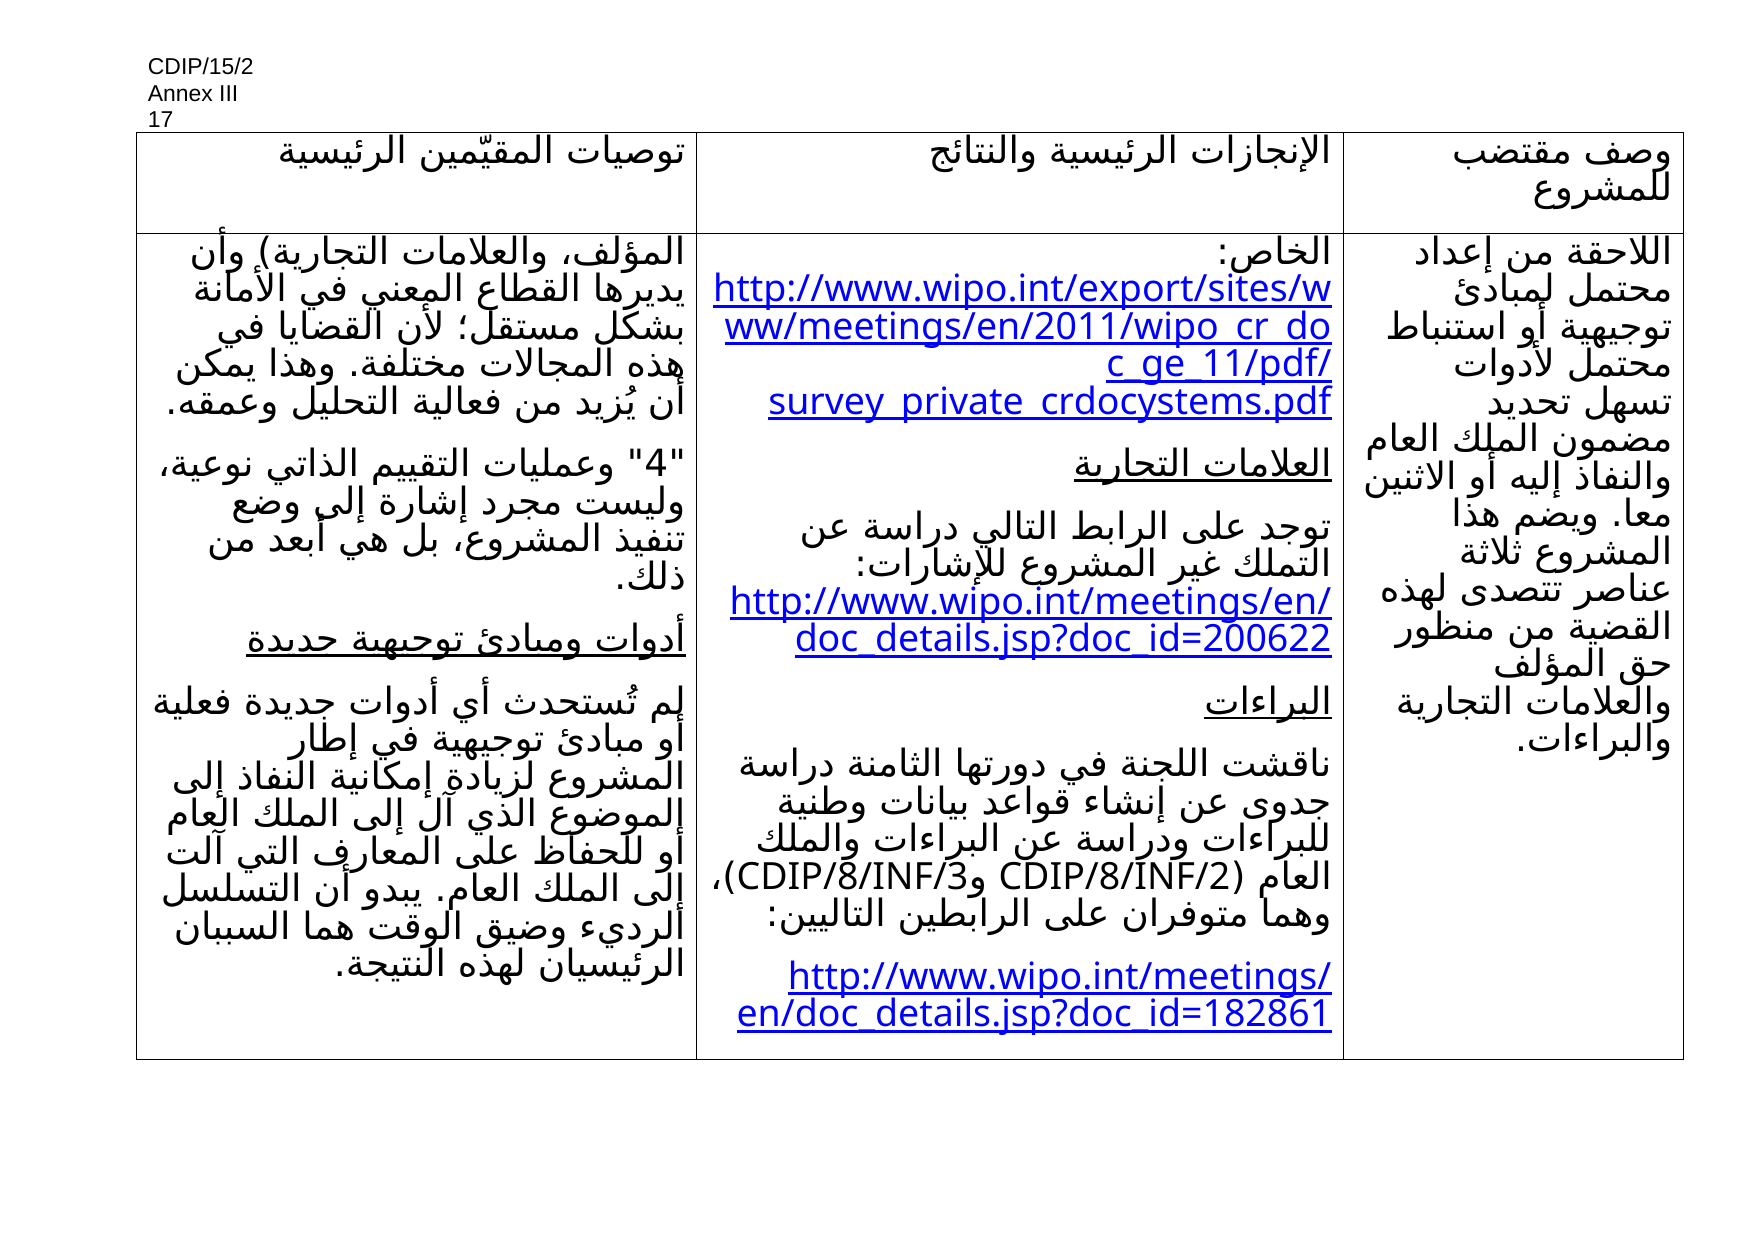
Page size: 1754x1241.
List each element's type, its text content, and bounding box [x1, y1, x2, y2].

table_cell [1344, 234, 1683, 1059]
table_header توصيات المقيّمين الرئيسية [137, 133, 696, 233]
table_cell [697, 234, 1343, 1059]
table_header وصف مقتضب للمشروع [1344, 133, 1683, 233]
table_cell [137, 234, 696, 1059]
table_header الإنجازات الرئيسية والنتائج [697, 133, 1343, 233]
